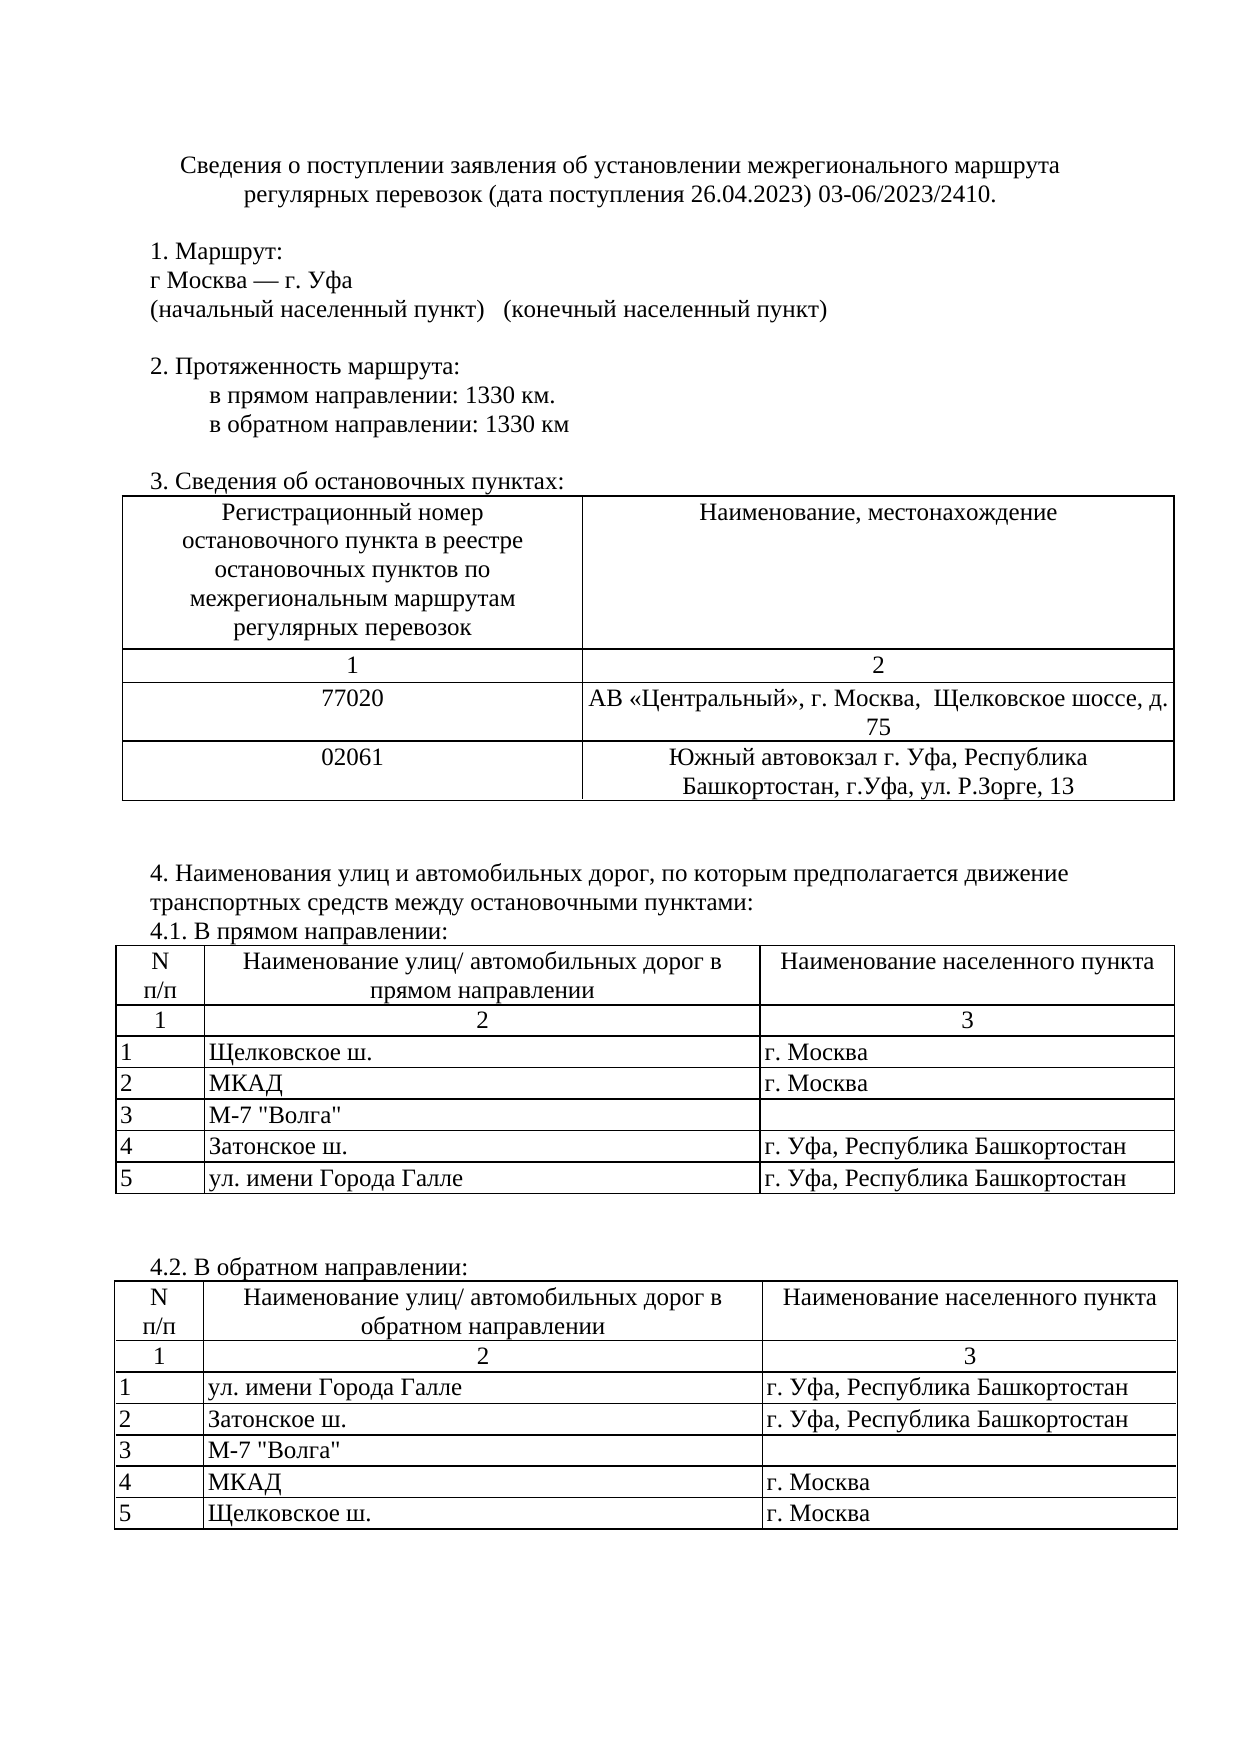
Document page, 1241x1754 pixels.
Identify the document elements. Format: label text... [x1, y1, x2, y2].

table_cell 02061 [123, 742, 582, 799]
text в прямом направлении: 1330 км. [150, 380, 1090, 409]
table_cell г. Уфа, Республика Башкортостан [763, 1403, 1177, 1434]
table_cell г. Уфа, Республика Башкортостан [763, 1371, 1177, 1402]
text 3. Сведения об остановочных пунктах: [150, 466, 1090, 495]
text 4.1. В прямом направлении: [150, 916, 1090, 945]
table_cell 3 [115, 1435, 203, 1465]
table_header Наименование, местонахождение [583, 497, 1173, 648]
table_header Регистрационный номер остановочного пункта в реестре остановочных пунктов по межрегиональным маршрутам регулярных перевозок [123, 497, 582, 648]
table_cell 1 [123, 650, 582, 681]
table_cell 77020 [123, 683, 582, 740]
table_cell М-7 "Волга" [204, 1436, 762, 1465]
table_cell г. Москва [761, 1037, 1174, 1067]
text 4.2. В обратном направлении: [150, 1252, 1090, 1280]
table_cell г. Москва [763, 1465, 1177, 1497]
table_header N п/п [115, 1282, 203, 1339]
table_cell 2 [115, 1404, 203, 1434]
table_cell Затонское ш. [204, 1404, 762, 1434]
table_cell г. Москва [763, 1497, 1177, 1528]
table_cell 4 [115, 1466, 203, 1497]
table_header Наименование населенного пункта [761, 946, 1174, 1004]
table_cell Щелковское ш. [204, 1498, 762, 1528]
text (начальный населенный пункт) (конечный населенный пункт) [150, 294, 1090, 322]
table_cell 1 [115, 1372, 203, 1402]
text 4. Наименования улиц и автомобильных дорог, по которым предполагается движение транспортных средств между остановочными пунктами: [150, 858, 1090, 916]
table_cell 1 [117, 1037, 204, 1067]
table_cell 1 [117, 1006, 204, 1035]
table_header Наименование улиц/ автомобильных дорог в обратном направлении [204, 1282, 762, 1339]
table_cell [761, 1100, 1174, 1130]
table_cell 2 [117, 1068, 204, 1098]
table_cell 5 [115, 1498, 203, 1528]
text в обратном направлении: 1330 км [150, 409, 1090, 437]
table_cell Затонское ш. [205, 1131, 759, 1161]
text 1. Маршрут: [150, 236, 1090, 265]
table_cell ул. имени Города Галле [205, 1163, 759, 1193]
table_cell 1 [115, 1341, 203, 1371]
table_cell 2 [583, 650, 1173, 681]
table_cell 3 [117, 1100, 204, 1130]
table_cell г. Москва [761, 1068, 1174, 1098]
table_cell 2 [204, 1341, 762, 1371]
table_cell 3 [763, 1340, 1177, 1371]
table_cell ул. имени Города Галле [204, 1373, 762, 1402]
table_cell Щелковское ш. [205, 1037, 759, 1067]
text 2. Протяженность маршрута: [150, 351, 1090, 380]
table_cell 4 [117, 1131, 204, 1161]
text г Москва — г. Уфа [150, 265, 1090, 294]
table_cell АВ «Центральный», г. Москва, Щелковское шоссе, д. 75 [583, 683, 1173, 740]
table_cell 2 [205, 1006, 759, 1035]
table_cell МКАД [205, 1068, 759, 1098]
table_cell [763, 1434, 1177, 1465]
table_cell 3 [761, 1006, 1174, 1035]
table_header N п/п [117, 946, 204, 1004]
text Сведения о поступлении заявления об установлении межрегионального маршрута регулярных перевозок (дата поступления 26.04.2023) 03-06/2023/2410. [150, 150, 1090, 207]
table_cell Южный автовокзал г. Уфа, Республика Башкортостан, г.Уфа, ул. Р.Зорге, 13 [583, 742, 1173, 799]
table_cell г. Уфа, Республика Башкортостан [761, 1163, 1174, 1193]
table_cell МКАД [204, 1467, 762, 1497]
table_header Наименование улиц/ автомобильных дорог в прямом направлении [205, 946, 759, 1004]
table_cell М-7 "Волга" [205, 1100, 759, 1130]
table_header Наименование населенного пункта [763, 1282, 1177, 1339]
table_cell г. Уфа, Республика Башкортостан [761, 1131, 1174, 1161]
table_cell 5 [117, 1163, 204, 1193]
